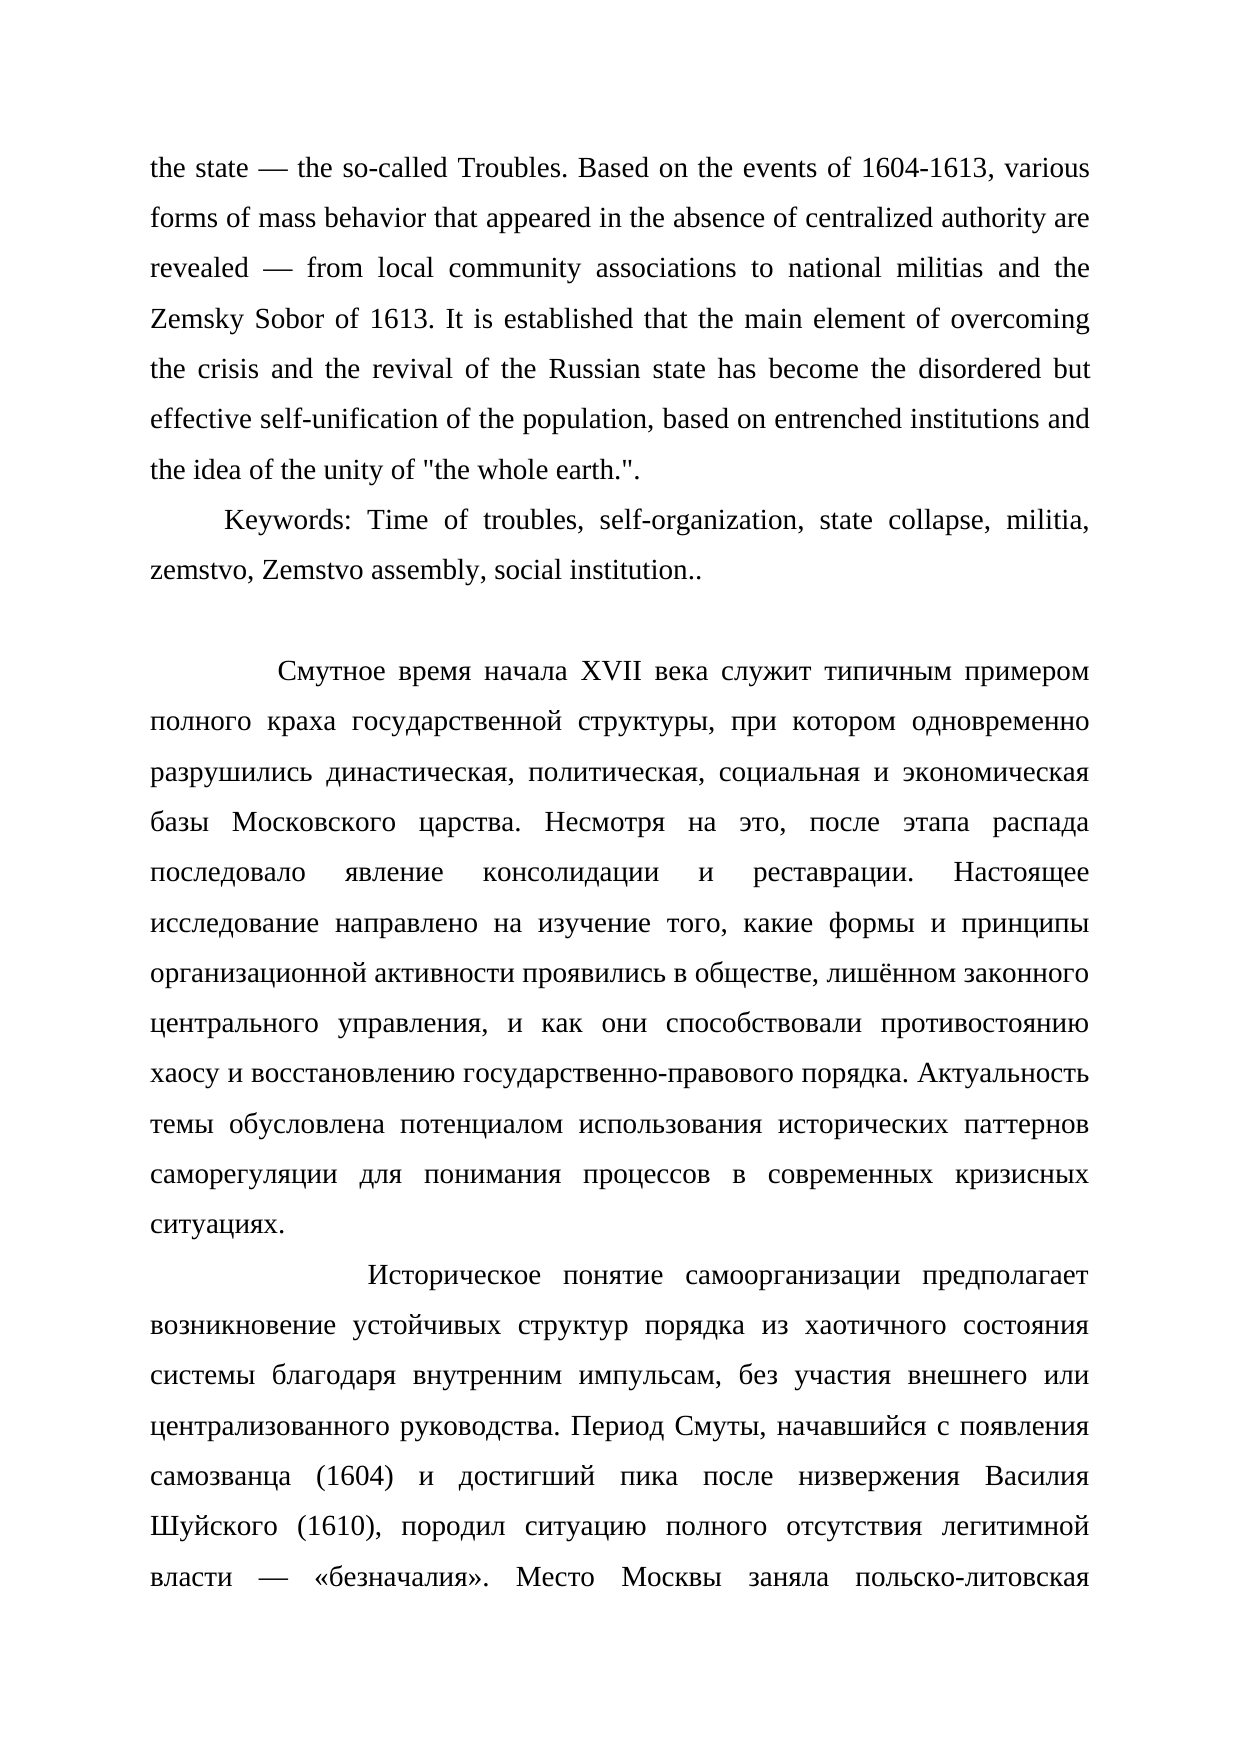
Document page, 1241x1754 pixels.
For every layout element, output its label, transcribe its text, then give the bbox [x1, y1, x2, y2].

text Смутное время начала XVII века служит типичным примером полного краха государственной структуры, при котором одновременно разрушились династическая, политическая, социальная и экономическая базы Московского царства. Несмотря на это, после этапа распада последовало явление консолидации и реставрации. Настоящее исследование направлено на изучение того, какие формы и принципы организационной активности проявились в обществе, лишённом законного центрального управления, и как они способствовали противостоянию хаосу и восстановлению государственно-правового порядка. Актуальность темы обусловлена потенциалом использования исторических паттернов саморегуляции для понимания процессов в современных кризисных ситуациях. [150, 653, 1090, 1240]
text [150, 1257, 1090, 1592]
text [150, 150, 1090, 485]
text Keywords: Time of troubles, self-organization, state collapse, militia, zemstvo, Zemstvo assembly, social institution.. [150, 502, 1090, 586]
